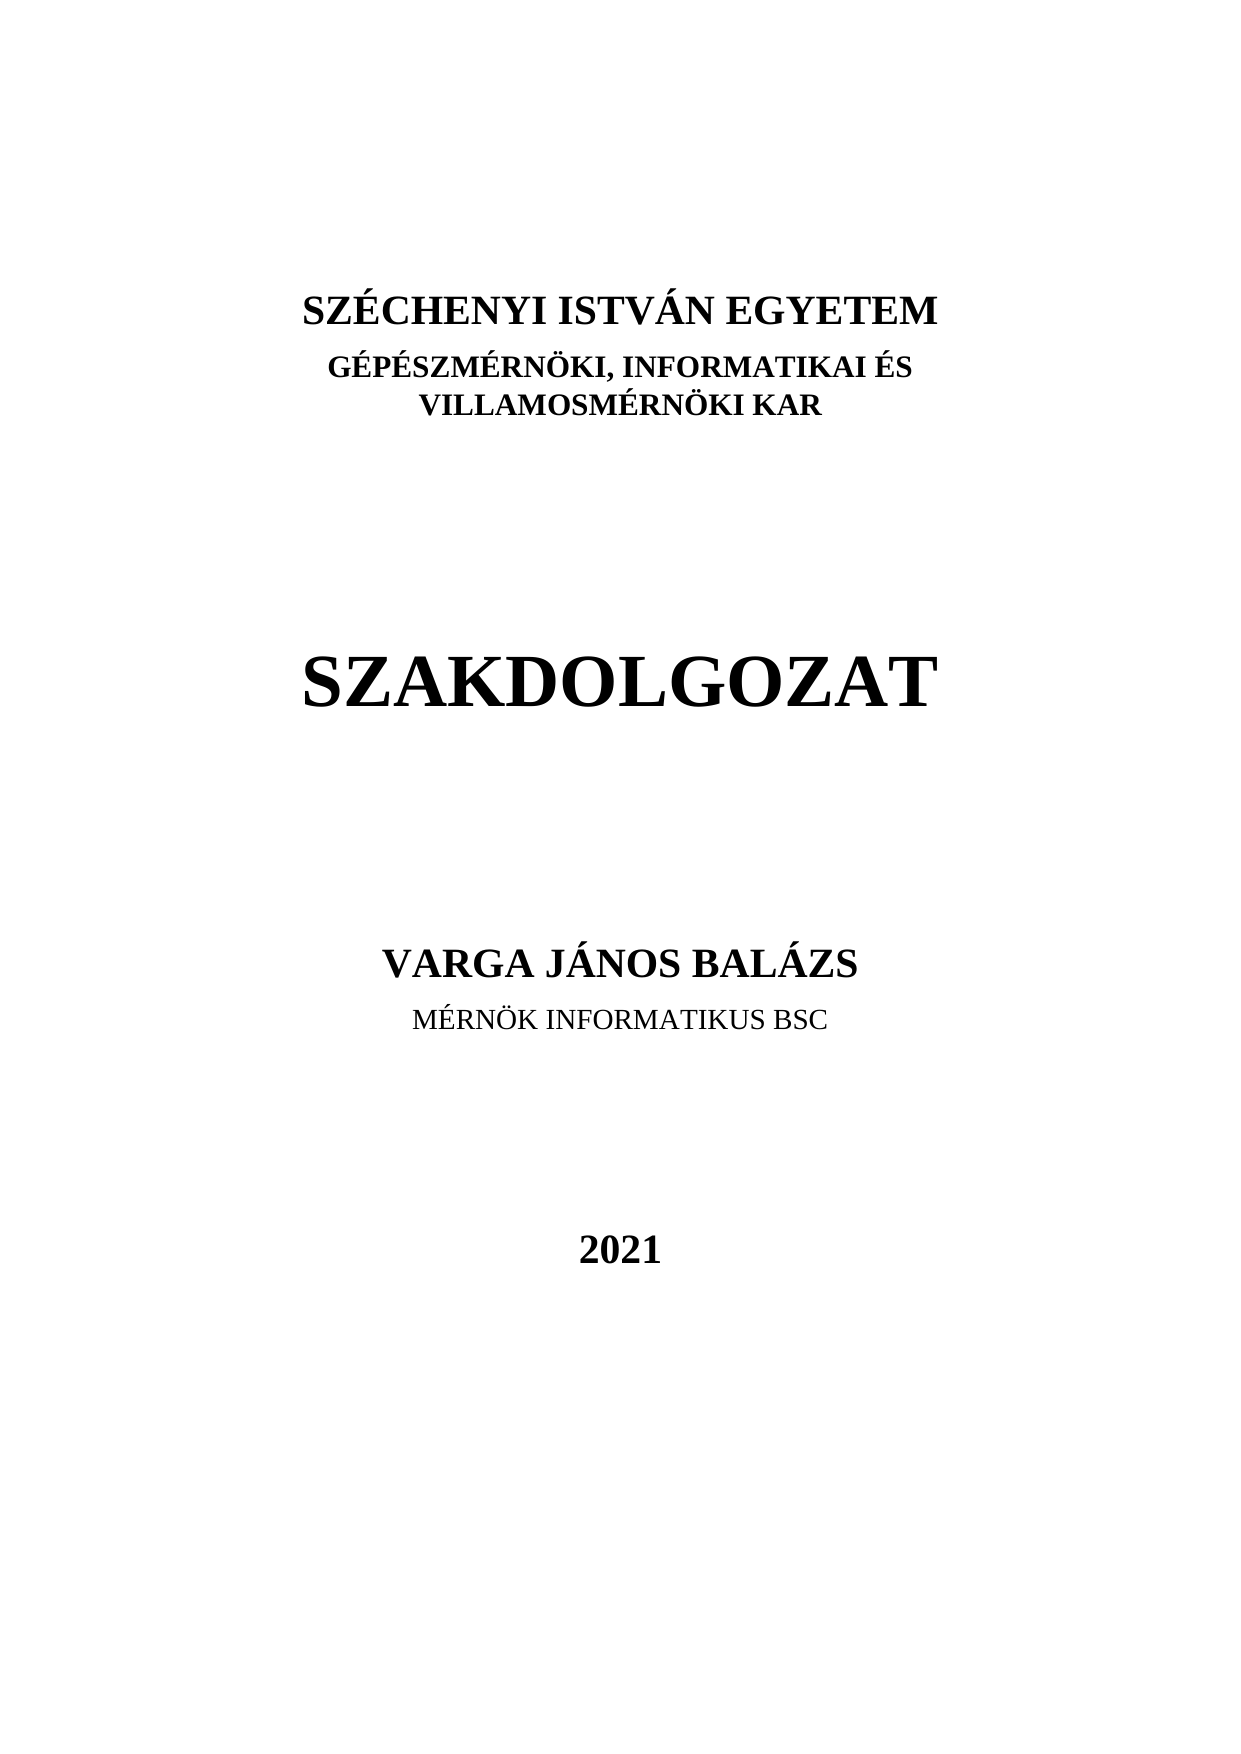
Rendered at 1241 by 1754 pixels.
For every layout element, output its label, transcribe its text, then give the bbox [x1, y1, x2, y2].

text SZAKDOLGOZAT [177, 636, 1063, 722]
text SZÉCHENYI ISTVÁN EGYETEM [177, 285, 1063, 333]
text GÉPÉSZMÉRNÖKI, INFORMATIKAI ÉS VILLAMOSMÉRNÖKI KAR [177, 348, 1063, 422]
text MÉRNÖK INFORMATIKUS BSC [177, 1002, 1063, 1035]
text VARGA JÁNOS BALÁZS [177, 939, 1063, 987]
text 2021 [177, 1224, 1063, 1272]
